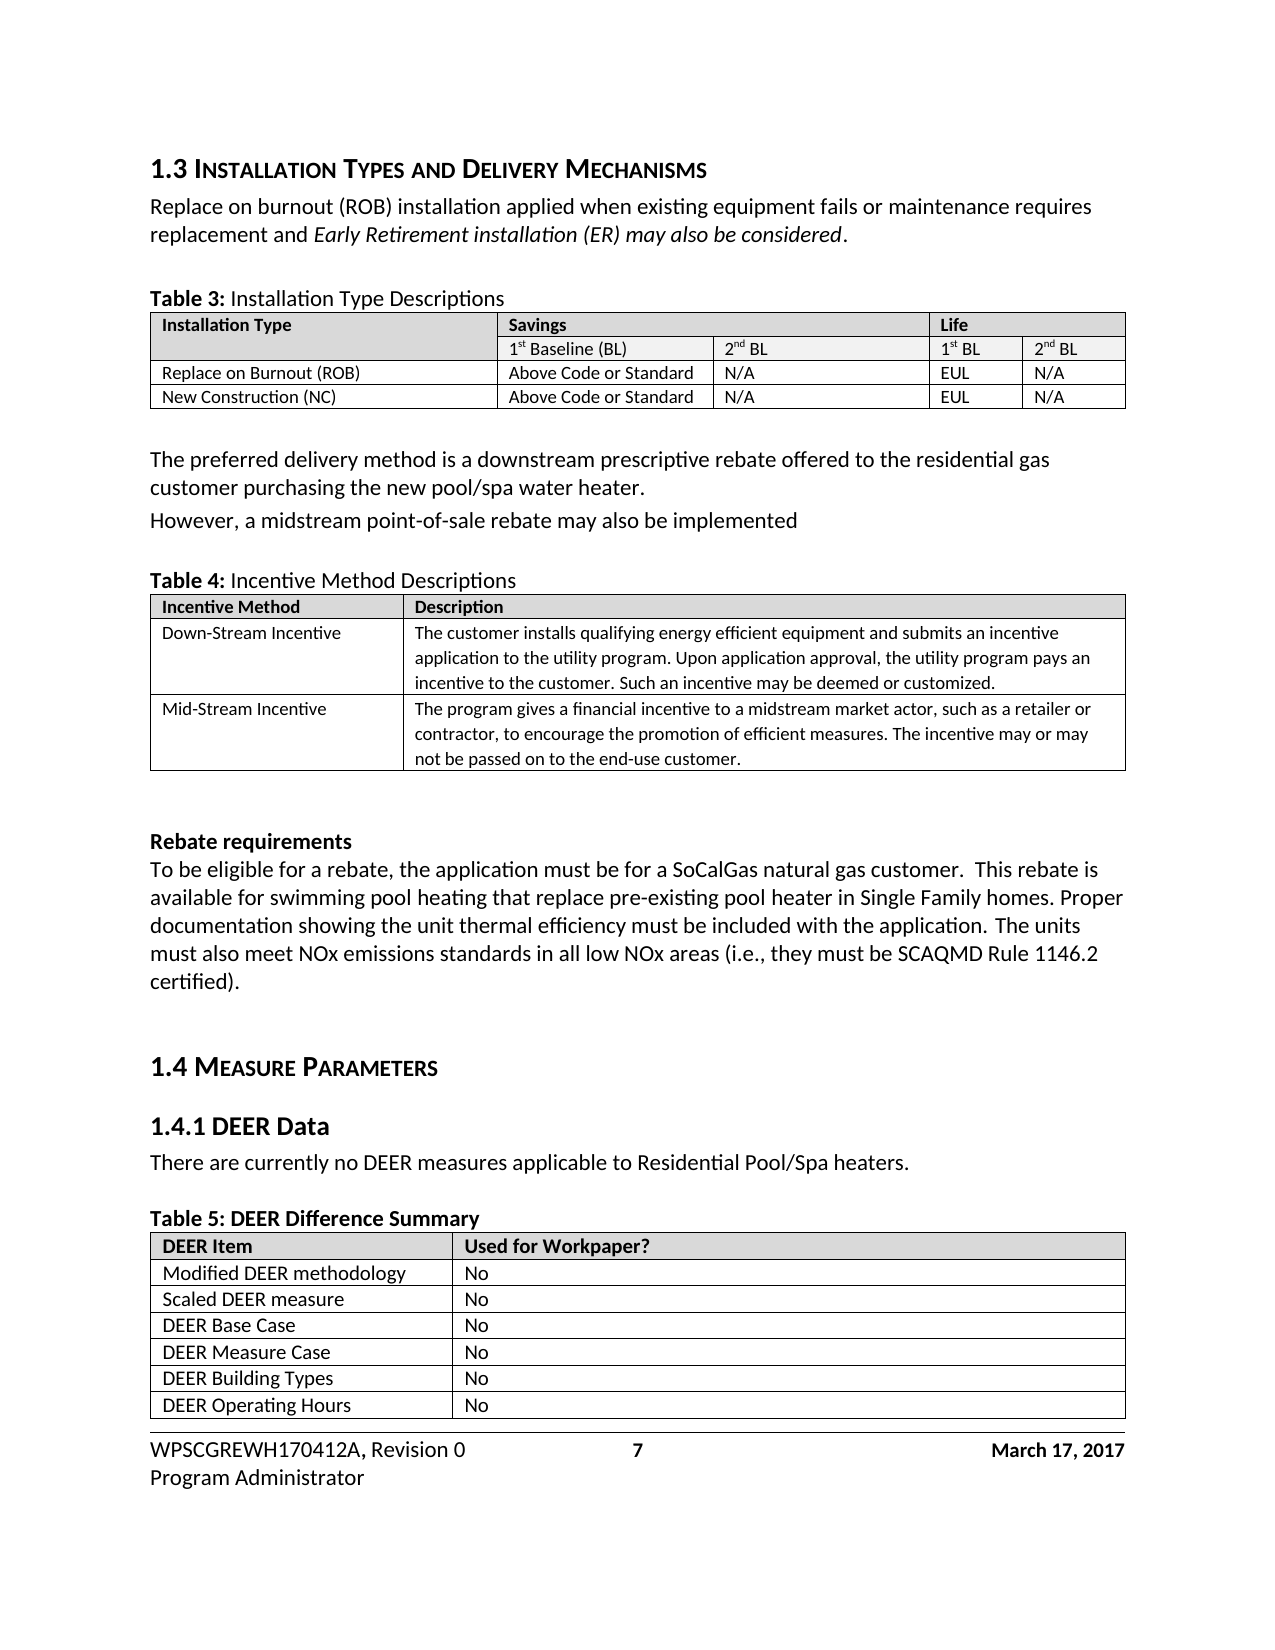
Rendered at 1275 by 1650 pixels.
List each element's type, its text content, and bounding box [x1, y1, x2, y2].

text To be eligible for a rebate, the application must be for a SoCalGas natural gas customer. This rebate is available for swimming pool heating that replace pre-existing pool heater in Single Family homes. Proper documentation showing the unit thermal efficiency must be included with the application. The units must also meet NOx emissions standards in all low NOx areas (i.e., they must be SCAQMD Rule 1146.2 certified). [150, 855, 1125, 995]
table_cell N/A [1023, 385, 1125, 408]
table_cell New Construction (NC) [151, 385, 497, 408]
subtitle 1.3 Installation Types and Delivery Mechanisms [150, 150, 1125, 186]
table_header Savings [498, 313, 929, 336]
table_cell No [453, 1313, 1125, 1338]
table_cell DEER Base Case [151, 1313, 452, 1338]
table_cell Replace on Burnout (ROB) [151, 361, 497, 384]
table_cell Mid-Stream Incentive [151, 695, 403, 770]
text However, a midstream point-of-sale rebate may also be implemented [150, 506, 1125, 534]
text Replace on burnout (ROB) installation applied when existing equipment fails or maintenance requires replacement and Early Retirement installation (ER) may also be considered. [150, 192, 1125, 248]
table_cell N/A [1023, 361, 1125, 384]
text There are currently no DEER measures applicable to Residential Pool/Spa heaters. [150, 1148, 1125, 1176]
table_cell No [453, 1366, 1125, 1391]
table_cell No [453, 1392, 1125, 1417]
table_cell Above Code or Standard [498, 361, 713, 384]
table_header Description [404, 595, 1125, 618]
table_header Installation Type [151, 313, 497, 360]
table_header DEER Item [151, 1233, 452, 1259]
table_cell Scaled DEER measure [151, 1286, 452, 1312]
table_cell N/A [714, 385, 929, 408]
table_cell Down-Stream Incentive [151, 619, 403, 694]
table_cell 2nd BL [714, 337, 929, 360]
subtitle 1.4 Measure Parameters [150, 1048, 1125, 1084]
table_header Used for Workpaper? [453, 1233, 1125, 1259]
table_cell DEER Measure Case [151, 1339, 452, 1364]
table_cell 1st Baseline (BL) [498, 337, 713, 360]
table_cell N/A [714, 361, 929, 384]
table_cell EUL [930, 361, 1022, 384]
table_cell The customer installs qualifying energy efficient equipment and submits an incentive application to the utility program. Upon application approval, the utility program pays an incentive to the customer. Such an incentive may be deemed or customized. [404, 619, 1125, 694]
table_cell DEER Operating Hours [151, 1392, 452, 1417]
table_cell 2nd BL [1023, 337, 1125, 360]
table_header Incentive Method [151, 595, 403, 618]
table_cell 1st BL [930, 337, 1022, 360]
table_cell EUL [930, 385, 1022, 408]
table_cell No [453, 1260, 1125, 1285]
table_cell No [453, 1339, 1125, 1364]
subtitle 1.4.1 DEER Data [150, 1109, 1125, 1142]
text The preferred delivery method is a downstream prescriptive rebate offered to the residential gas customer purchasing the new pool/spa water heater. [150, 446, 1125, 502]
table_cell The program gives a financial incentive to a midstream market actor, such as a retailer or contractor, to encourage the promotion of efficient measures. The incentive may or may not be passed on to the end-use customer. [404, 695, 1125, 770]
table_cell DEER Building Types [151, 1366, 452, 1391]
table_cell No [453, 1286, 1125, 1312]
table_header Life [930, 313, 1125, 336]
table_cell Above Code or Standard [498, 385, 713, 408]
text Rebate requirements [150, 827, 1125, 855]
table_cell Modified DEER methodology [151, 1260, 452, 1285]
